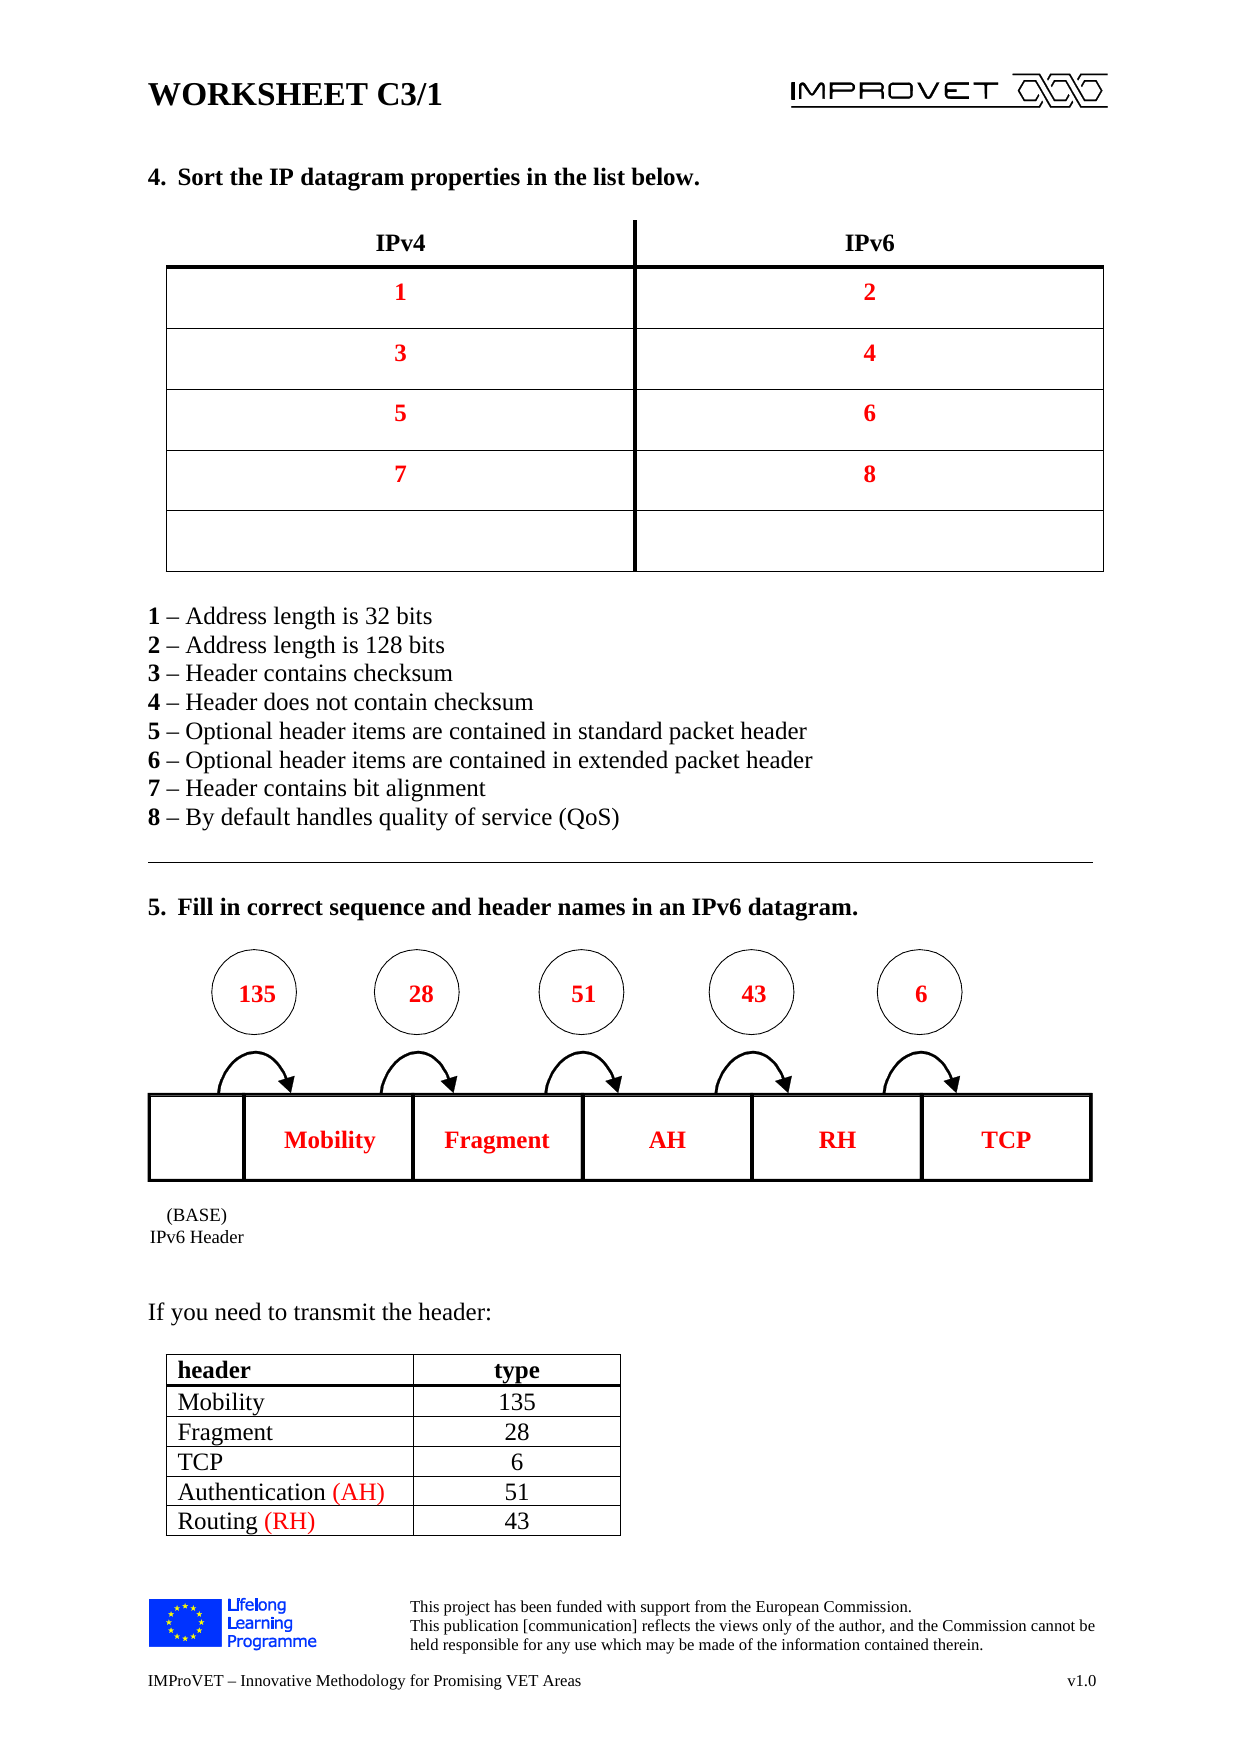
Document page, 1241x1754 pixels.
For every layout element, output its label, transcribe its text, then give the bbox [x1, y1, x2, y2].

text Fill in correct sequence and header names in an IPv6 datagram. [148, 892, 1093, 920]
list 2 – Address length is 128 bits [148, 630, 1093, 658]
table_cell 28 [414, 1417, 620, 1446]
table_cell 3 [167, 329, 633, 389]
list 1 – Address length is 32 bits [148, 601, 1093, 630]
text Sort the IP datagram properties in the list below. [148, 162, 1093, 191]
table_header IPv6 [637, 220, 1104, 265]
table_cell 43 [414, 1506, 620, 1535]
table_cell 7 [167, 451, 633, 510]
table_header type [414, 1355, 620, 1384]
table_cell 2 [637, 269, 1103, 328]
table_cell TCP [167, 1447, 413, 1476]
table_cell Mobility [167, 1387, 413, 1416]
table_cell 6 [414, 1447, 620, 1476]
list 7 – Header contains bit alignment [148, 773, 1093, 802]
table_cell 51 [414, 1477, 620, 1505]
table_cell 135 [414, 1387, 620, 1416]
list 5 – Optional header items are contained in standard packet header [148, 716, 1093, 745]
table_cell 6 [637, 390, 1103, 450]
table_cell Routing (RH) [167, 1506, 413, 1535]
table_header IPv4 [166, 220, 633, 265]
list 4 – Header does not contain checksum [148, 687, 1093, 716]
table_header header [167, 1355, 413, 1384]
list 3 – Header contains checksum [148, 658, 1093, 687]
table_cell 1 [167, 269, 633, 328]
table_cell 5 [167, 390, 633, 450]
table_cell [637, 511, 1103, 571]
table_cell 4 [637, 329, 1103, 389]
list If you need to transmit the header: [148, 1297, 1093, 1326]
table_cell [167, 511, 633, 571]
list 6 – Optional header items are contained in extended packet header [148, 745, 1093, 773]
table_cell Fragment [167, 1417, 413, 1446]
list 8 – By default handles quality of service (QoS) [148, 802, 1093, 831]
table_cell Authentication (AH) [167, 1477, 413, 1505]
table_cell 8 [637, 451, 1103, 510]
